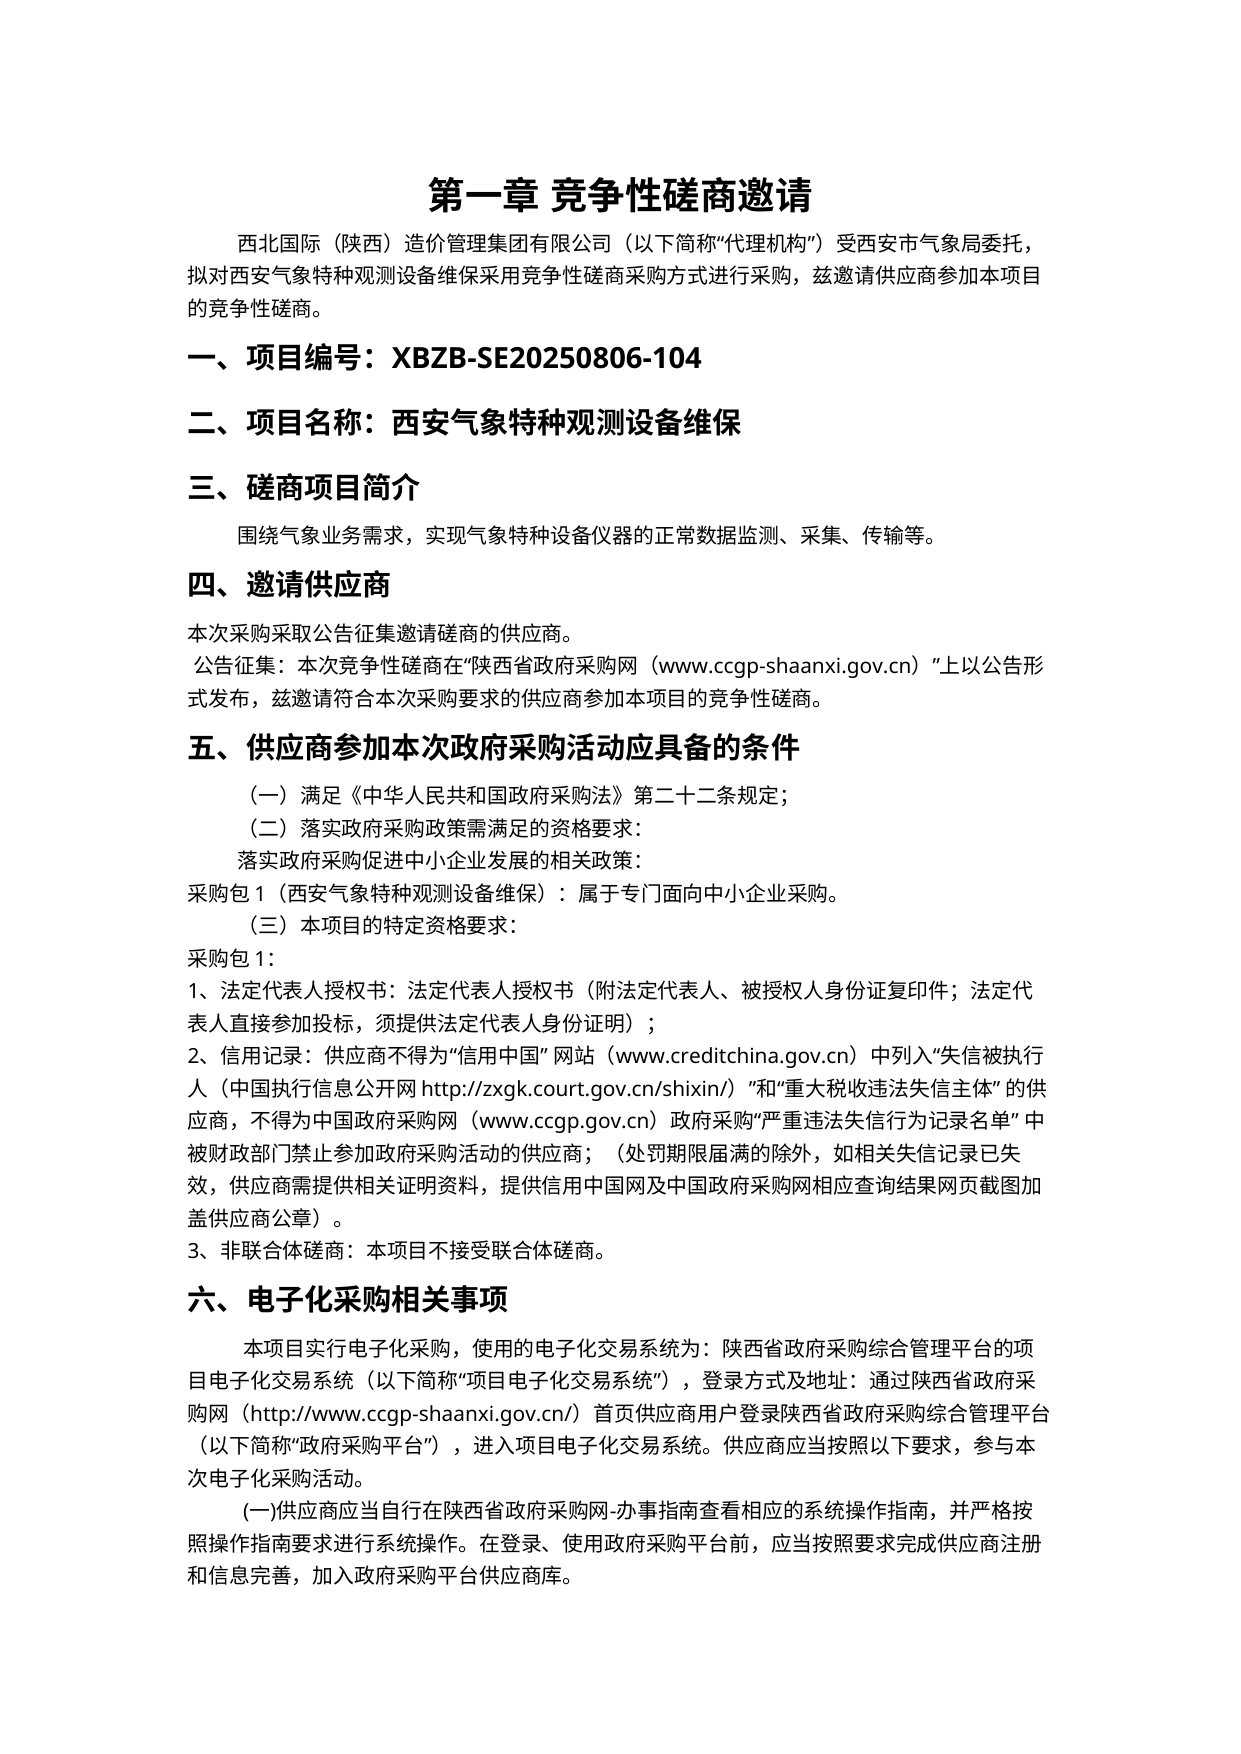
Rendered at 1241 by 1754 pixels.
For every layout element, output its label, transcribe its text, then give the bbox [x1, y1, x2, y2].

text 一、项目编号：XBZB-SE20250806-104 [187, 324, 1053, 389]
text 西北国际（陕西）造价管理集团有限公司（以下简称“代理机构”）受西安市气象局委托，拟对西安气象特种观测设备维保采用竞争性磋商采购方式进行采购，兹邀请供应商参加本项目的竞争性磋商。 [187, 227, 1053, 324]
text 二、项目名称：西安气象特种观测设备维保 [187, 389, 1053, 454]
text 三、磋商项目简介 [187, 454, 1053, 519]
text 六、电子化采购相关事项 [187, 1267, 1053, 1332]
text 围绕气象业务需求，实现气象特种设备仪器的正常数据监测、采集、传输等。 [187, 519, 1053, 552]
text 采购包1： [187, 942, 1053, 974]
text 1、法定代表人授权书：法定代表人授权书（附法定代表人、被授权人身份证复印件；法定代表人直接参加投标，须提供法定代表人身份证明）； [187, 974, 1053, 1039]
text 五、供应商参加本次政府采购活动应具备的条件 [187, 714, 1053, 779]
text 公告征集：本次竞争性磋商在“陕西省政府采购网（www.ccgp-shaanxi.gov.cn）”上以公告形式发布，兹邀请符合本次采购要求的供应商参加本项目的竞争性磋商。 [187, 649, 1053, 714]
text (一)供应商应当自行在陕西省政府采购网-办事指南查看相应的系统操作指南，并严格按照操作指南要求进行系统操作。在登录、使用政府采购平台前，应当按照要求完成供应商注册和信息完善，加入政府采购平台供应商库。 [187, 1494, 1053, 1592]
text （一）满足《中华人民共和国政府采购法》第二十二条规定； [187, 779, 1053, 812]
text 3、非联合体磋商：本项目不接受联合体磋商。 [187, 1234, 1053, 1267]
text 第一章 竞争性磋商邀请 [187, 162, 1053, 227]
text （二）落实政府采购政策需满足的资格要求： [187, 812, 1053, 844]
text 本项目实行电子化采购，使用的电子化交易系统为：陕西省政府采购综合管理平台的项目电子化交易系统（以下简称“项目电子化交易系统”），登录方式及地址：通过陕西省政府采购网（http://www.ccgp-shaanxi.gov.cn/）首页供应商用户登录陕西省政府采购综合管理平台（以下简称“政府采购平台”），进入项目电子化交易系统。供应商应当按照以下要求，参与本次电子化采购活动。 [187, 1332, 1053, 1494]
text 采购包1（西安气象特种观测设备维保）：属于专门面向中小企业采购。 [187, 877, 1053, 909]
text 本次采购采取公告征集邀请磋商的供应商。 [187, 617, 1053, 649]
text 落实政府采购促进中小企业发展的相关政策： [187, 844, 1053, 877]
text （三）本项目的特定资格要求： [187, 909, 1053, 942]
text 四、邀请供应商 [187, 552, 1053, 617]
text 2、信用记录：供应商不得为“信用中国” 网站（www.creditchina.gov.cn）中列入“失信被执行人（中国执行信息公开网http://zxgk.court.gov.cn/shixin/）”和“重大税收违法失信主体” 的供应商，不得为中国政府采购网（www.ccgp.gov.cn）政府采购“严重违法失信行为记录名单” 中被财政部门禁止参加政府采购活动的供应商；（处罚期限届满的除外，如相关失信记录已失效，供应商需提供相关证明资料，提供信用中国网及中国政府采购网相应查询结果网页截图加盖供应商公章）。 [187, 1039, 1053, 1234]
